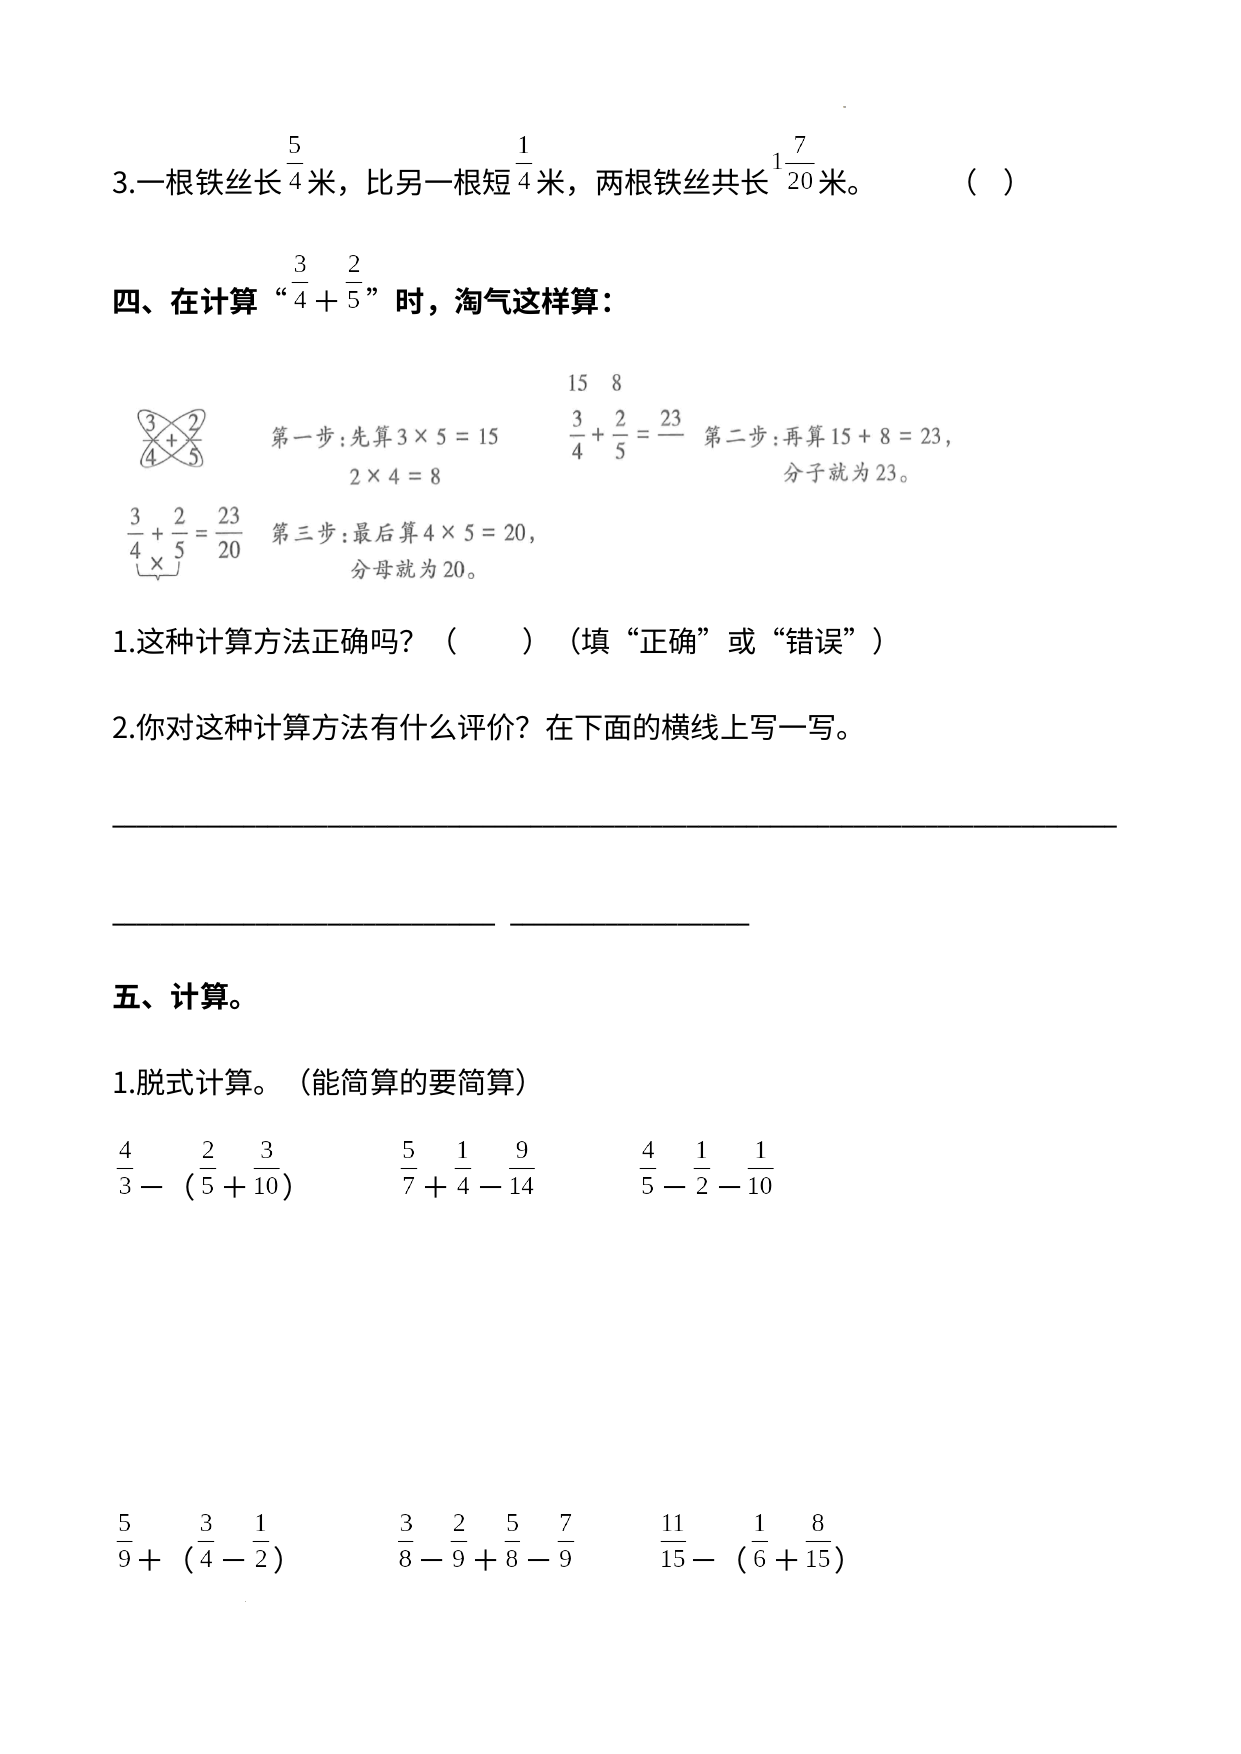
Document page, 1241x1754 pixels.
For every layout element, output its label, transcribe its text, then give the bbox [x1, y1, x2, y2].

text 五、计算。 [112, 962, 1128, 1027]
text 四、在计算“＋”时，淘气这样算： [112, 248, 1128, 346]
text 3.一根铁丝长米，比另一根短米，两根铁丝共长米。 （ ） [112, 129, 1128, 227]
text ＋（－） －＋－ －（＋） [112, 1507, 1128, 1605]
text 2.你对这种计算方法有什么评价？在下面的横线上写一写。 [112, 694, 1128, 759]
text 1.这种计算方法正确吗？（ ）（填“正确”或“错误”） [112, 608, 1128, 673]
text －（＋） ＋－ －－ [112, 1134, 1128, 1232]
text ____________________________________________________________________________________________________________________ ____________________ [112, 780, 1128, 942]
text 1.脱式计算。（能简算的要简算） [112, 1048, 1128, 1113]
picture [112, 366, 958, 583]
